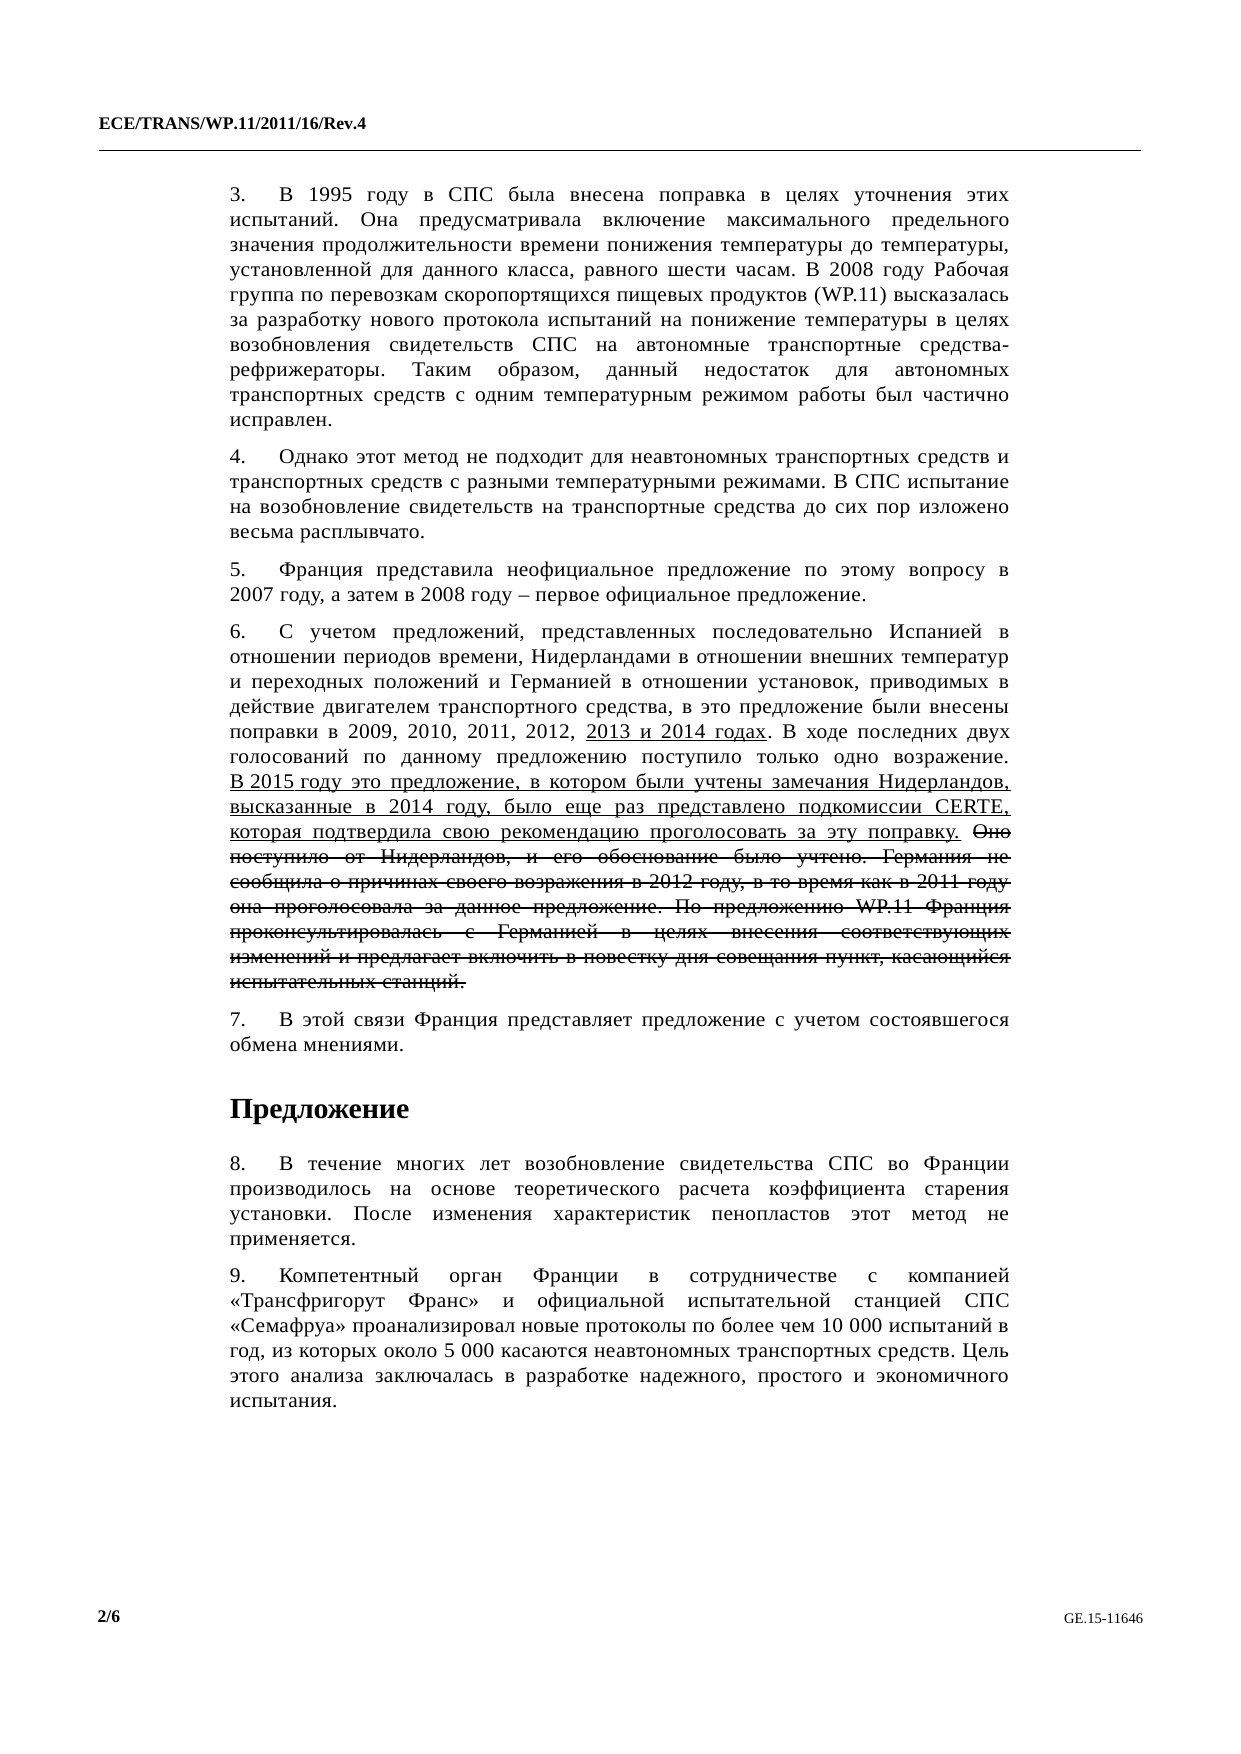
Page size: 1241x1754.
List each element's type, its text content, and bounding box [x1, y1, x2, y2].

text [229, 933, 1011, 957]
text Предложение [97, 1094, 1011, 1125]
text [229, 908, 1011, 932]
text 3. В 1995 году в СПС была внесена поправка в целях уточнения этих испытаний. Она предусматривала включение максимального предельного значения продолжительности времени понижения температуры до температуры, установленной для данного класса, равного шести часам. В 2008 году Рабочая группа по перевозкам скоропортящихся пищевых продуктов (WP.11) высказалась за разработку нового протокола испытаний на понижение температуры в целях возобновления свидетельств СПС на автономные транспортные средства-рефрижераторы. Таким образом, данный недостаток для автономных транспортных средств с одним температурным режимом работы был частично исправлен. [229, 181, 1011, 431]
text 5. Франция представила неофициальное предложение по этому вопросу в 2007 году, а затем в 2008 году – первое официальное предложение. [229, 556, 1011, 606]
text 7. В этой связи Франция представляет предложение с учетом состоявшегося обмена мнениями. [229, 1006, 1011, 1056]
text 4. Однако этот метод не подходит для неавтономных транспортных средств и транспортных средств с разными температурными режимами. В СПС испытание на возобновление свидетельств на транспортные средства до сих пор изложено весьма расплывчато. [229, 444, 1011, 544]
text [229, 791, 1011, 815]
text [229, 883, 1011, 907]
text 6. С учетом предложений, представленных последовательно Испанией в отношении периодов времени, Нидерландами в отношении внешних температур и переходных положений и Германией в отношении установок, приводимых в действие двигателем транспортного средства, в это предложение были внесены поправки в 2009, 2010, 2011, 2012, 2013 и 2014 годах. В ходе последних двух голосований по данному предложению поступило только одно возражение. В 2015 году это предложение, в котором были учтены замечания Нидерландов, высказанные в 2014 году, было еще раз представлено подкомиссии CERTE, которая подтвердила свою рекомендацию проголосовать за эту поправку. Оно поступило от Нидерландов, и его обоснование было учтено. Германия не сообщила о причинах своего возражения в 2012 году, в то время как в 2011 году она проголосовала за данное предложение. По предложению WP.11 Франция проконсультировалась с Германией в целях внесения соответствующих изменений и предлагает включить в повестку дня совещания пункт, касающийся испытательных станций. [229, 619, 1011, 790]
text 8. В течение многих лет возобновление свидетельства СПС во Франции производилось на основе теоретического расчета коэффициента старения установки. После изменения характеристик пенопластов этот метод не применяется. [229, 1150, 1011, 1250]
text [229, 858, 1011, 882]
text 9. Компетентный орган Франции в сотрудничестве с компанией «Трансфригорут Франс» и официальной испытательной станцией СПС «Семафруа» проанализировал новые протоколы по более чем 10 000 испытаний в год, из которых около 5 000 касаются неавтономных транспортных средств. Цель этого анализа заключалась в разработке надежного, простого и экономичного испытания. [229, 1263, 1011, 1413]
